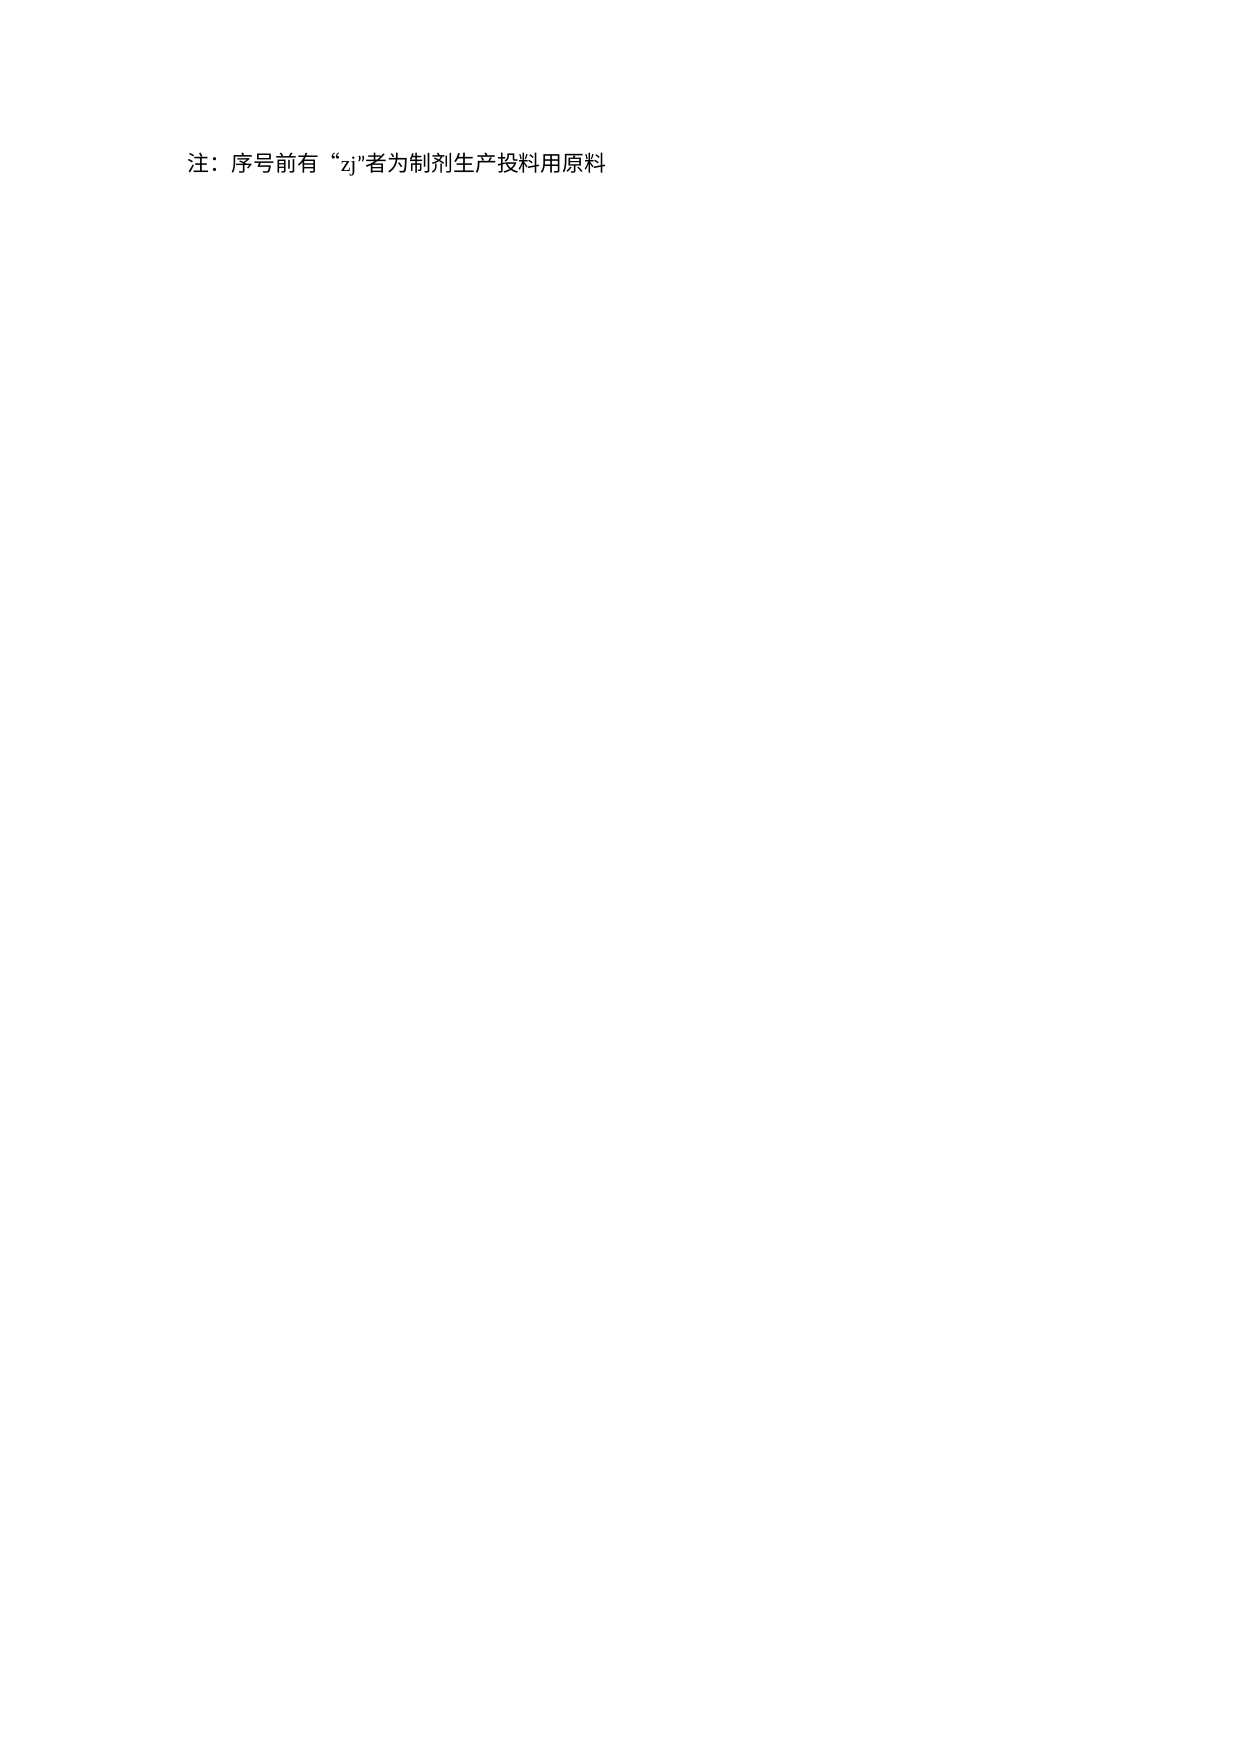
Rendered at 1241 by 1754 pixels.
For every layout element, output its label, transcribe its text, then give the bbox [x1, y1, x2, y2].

text 注：序号前有“zj”者为制剂生产投料用原料 [187, 146, 1053, 178]
